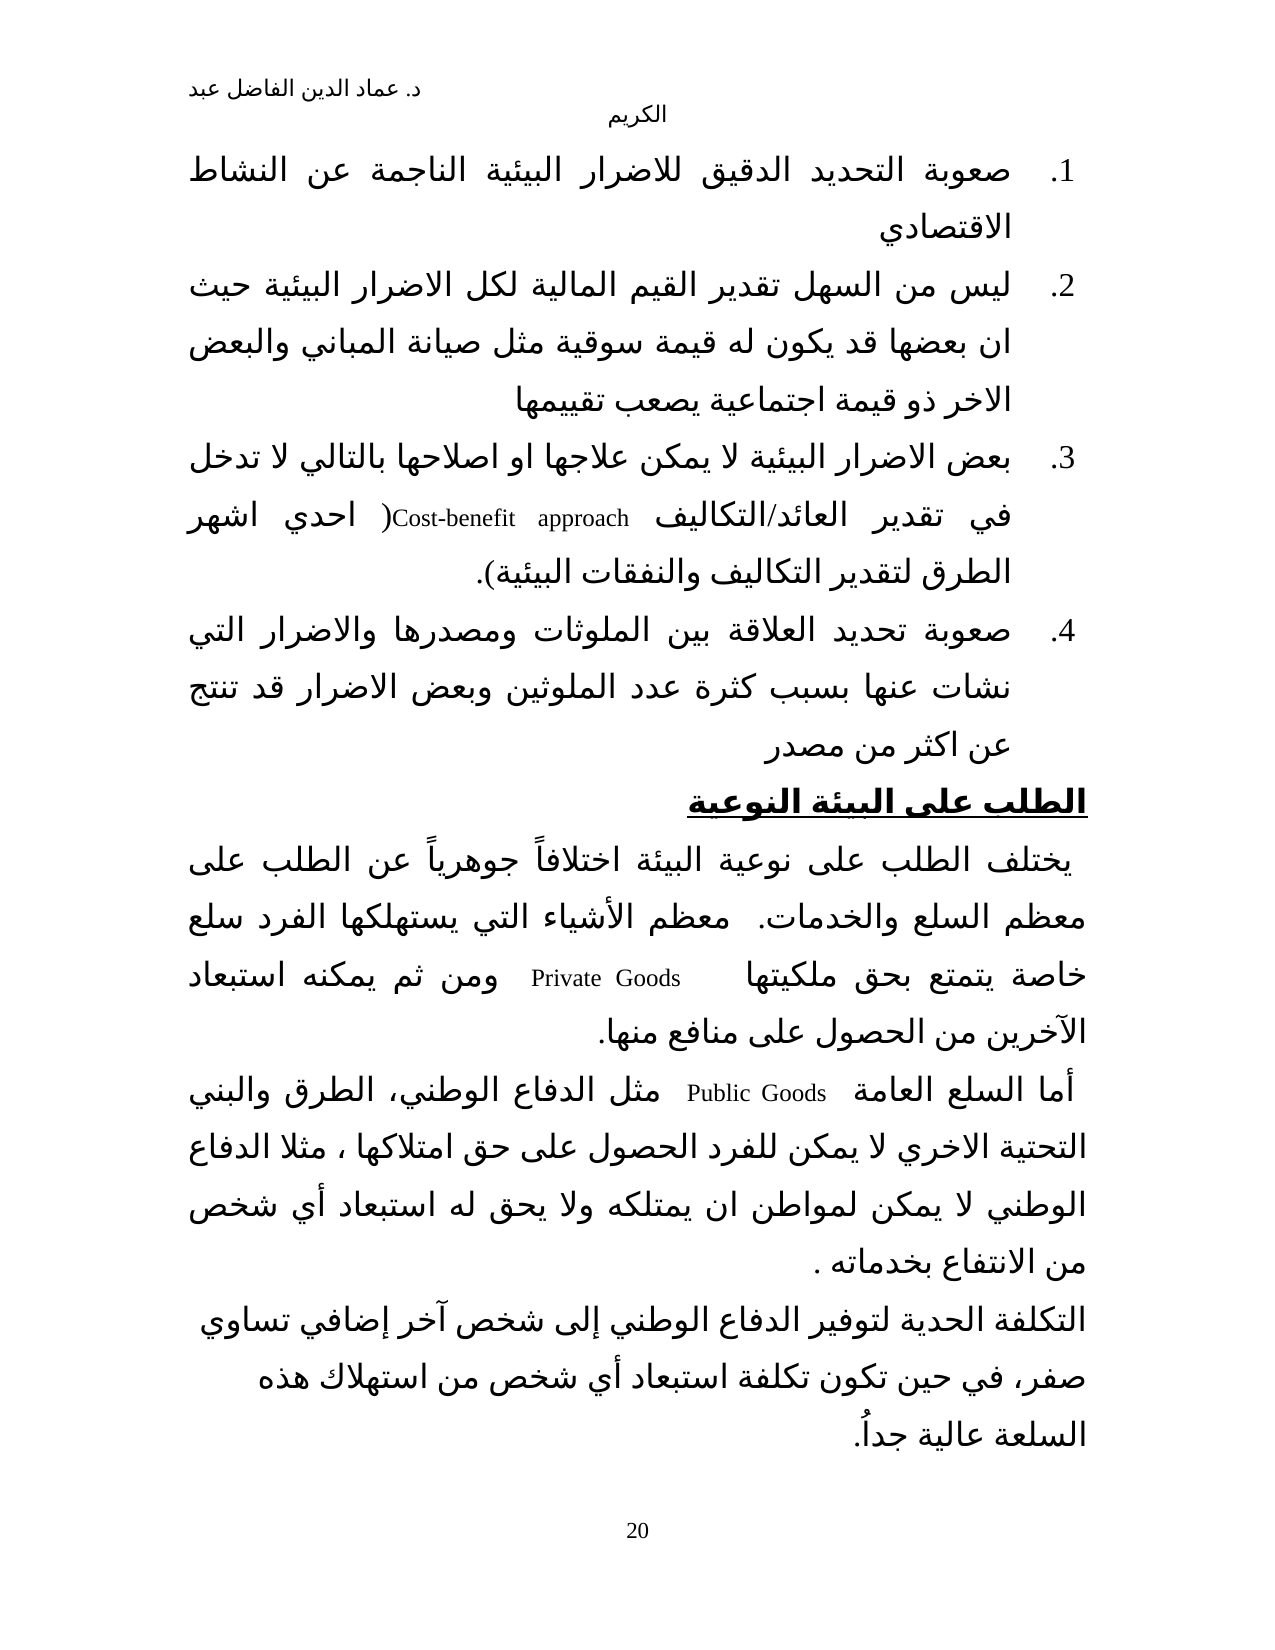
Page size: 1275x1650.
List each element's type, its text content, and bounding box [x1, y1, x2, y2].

text التكلفة الحدية لتوفير الدفاع الوطني إلى شخص آخر إضافي تساوي صفر، في حين تكون تكلفة استبعاد أي شخص من استهلاك هذه السلعة عالية جداُ. [187, 1300, 1087, 1453]
list ليس من السهل تقدير القيم المالية لكل الاضرار البيئية حيث ان بعضها قد يكون له قيمة سوقية مثل صيانة المباني والبعض الاخر ذو قيمة اجتماعية يصعب تقييمها [187, 265, 1050, 418]
text أما السلع العامة Public Goods مثل الدفاع الوطني، الطرق والبني التحتية الاخري لا يمكن للفرد الحصول على حق امتلاكها ، مثلا الدفاع الوطني لا يمكن لمواطن ان يمتلكه ولا يحق له استبعاد أي شخص من الانتفاع بخدماته . [187, 1070, 1087, 1281]
list صعوبة التحديد الدقيق للاضرار البيئية الناجمة عن النشاط الاقتصادي [187, 150, 1050, 246]
text الطلب على البيئة النوعية [187, 782, 1087, 821]
text يختلف الطلب على نوعية البيئة اختلافاً جوهرياً عن الطلب على معظم السلع والخدمات. معظم الأشياء التي يستهلكها الفرد سلع خاصة يتمتع بحق ملكيتها Private Goods ومن ثم يمكنه استبعاد الآخرين من الحصول على منافع منها. [187, 840, 1087, 1051]
list صعوبة تحديد العلاقة بين الملوثات ومصدرها والاضرار التي نشات عنها بسبب كثرة عدد الملوثين وبعض الاضرار قد تنتج عن اكثر من مصدر [187, 610, 1050, 763]
list بعض الاضرار البيئية لا يمكن علاجها او اصلاحها بالتالي لا تدخل في تقدير العائد/التكاليف Cost-benefit approach( احدي اشهر الطرق لتقدير التكاليف والنفقات البيئية). [187, 437, 1050, 591]
